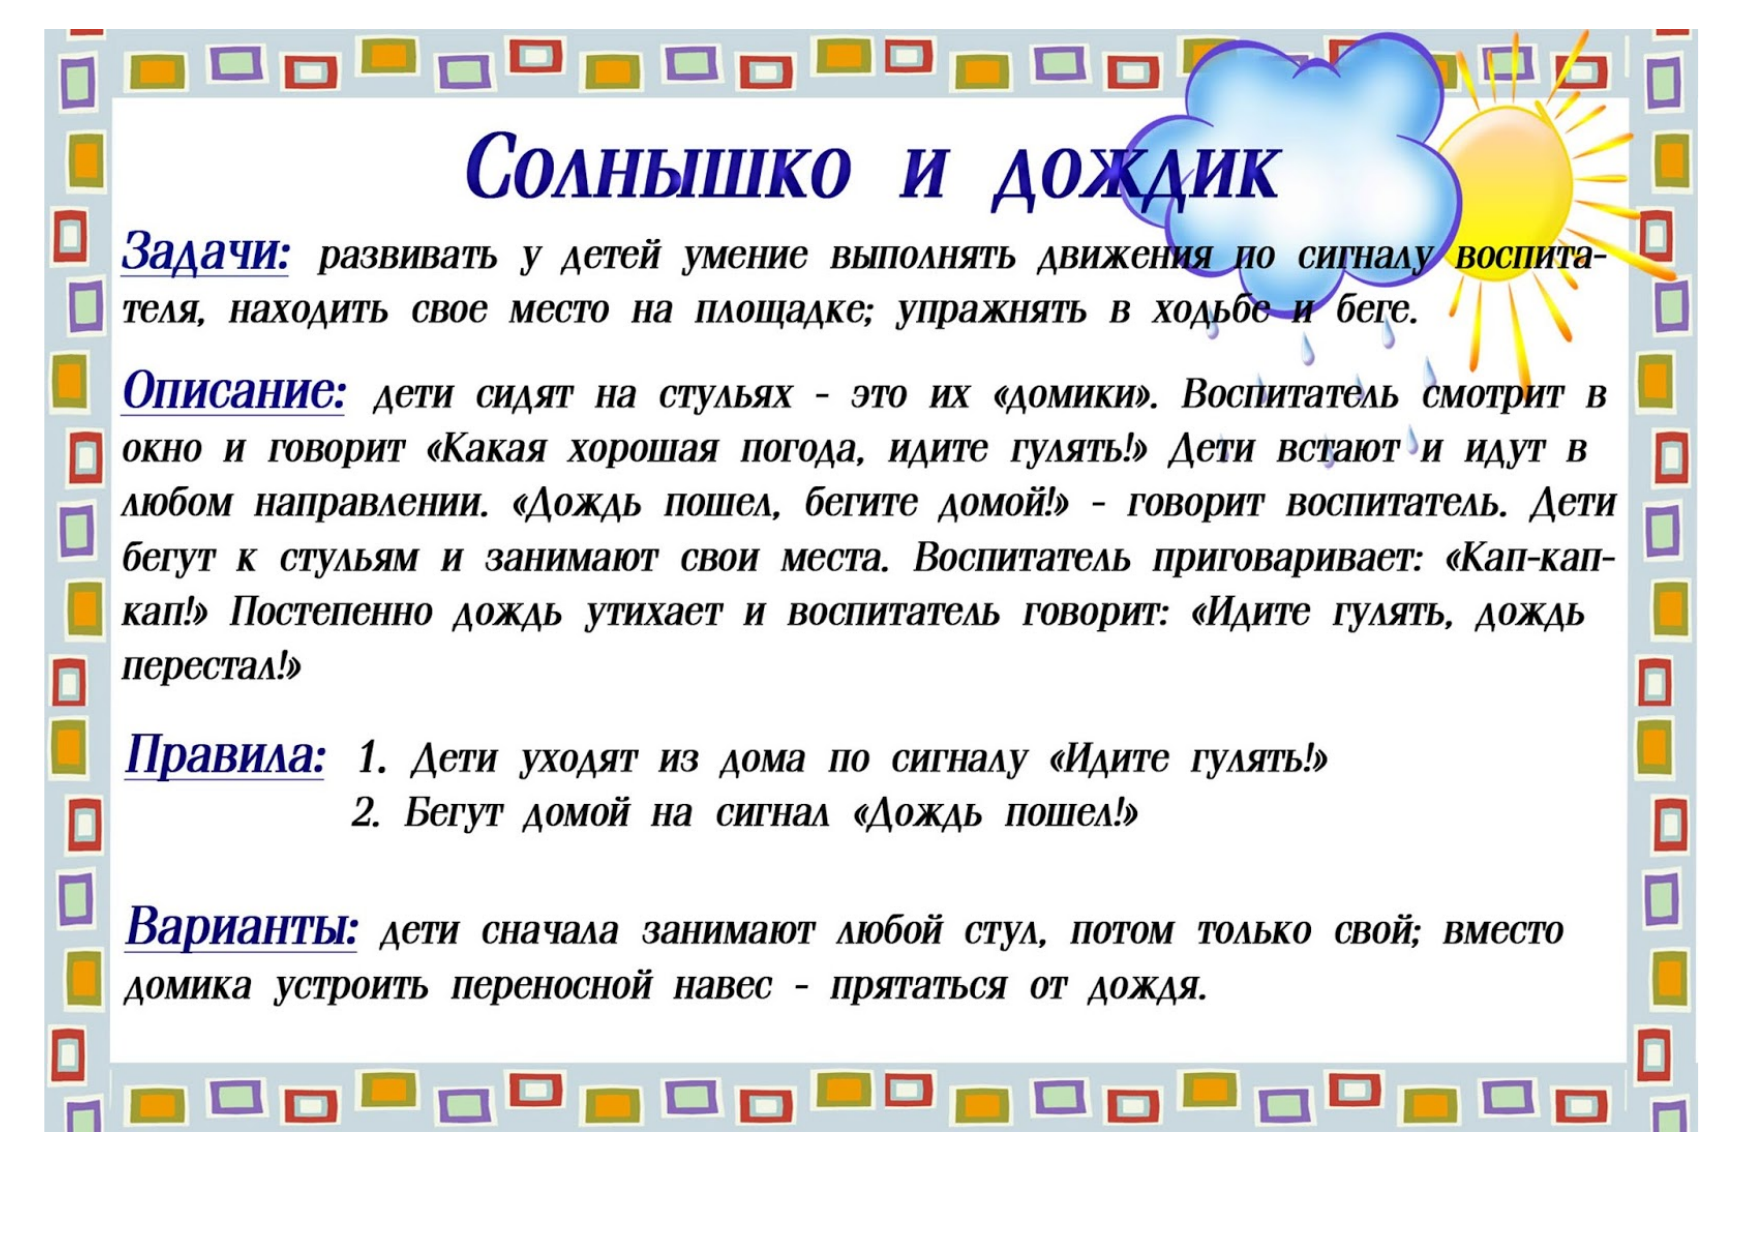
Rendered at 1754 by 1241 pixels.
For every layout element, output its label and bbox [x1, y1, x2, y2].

picture [44, 29, 1699, 1132]
